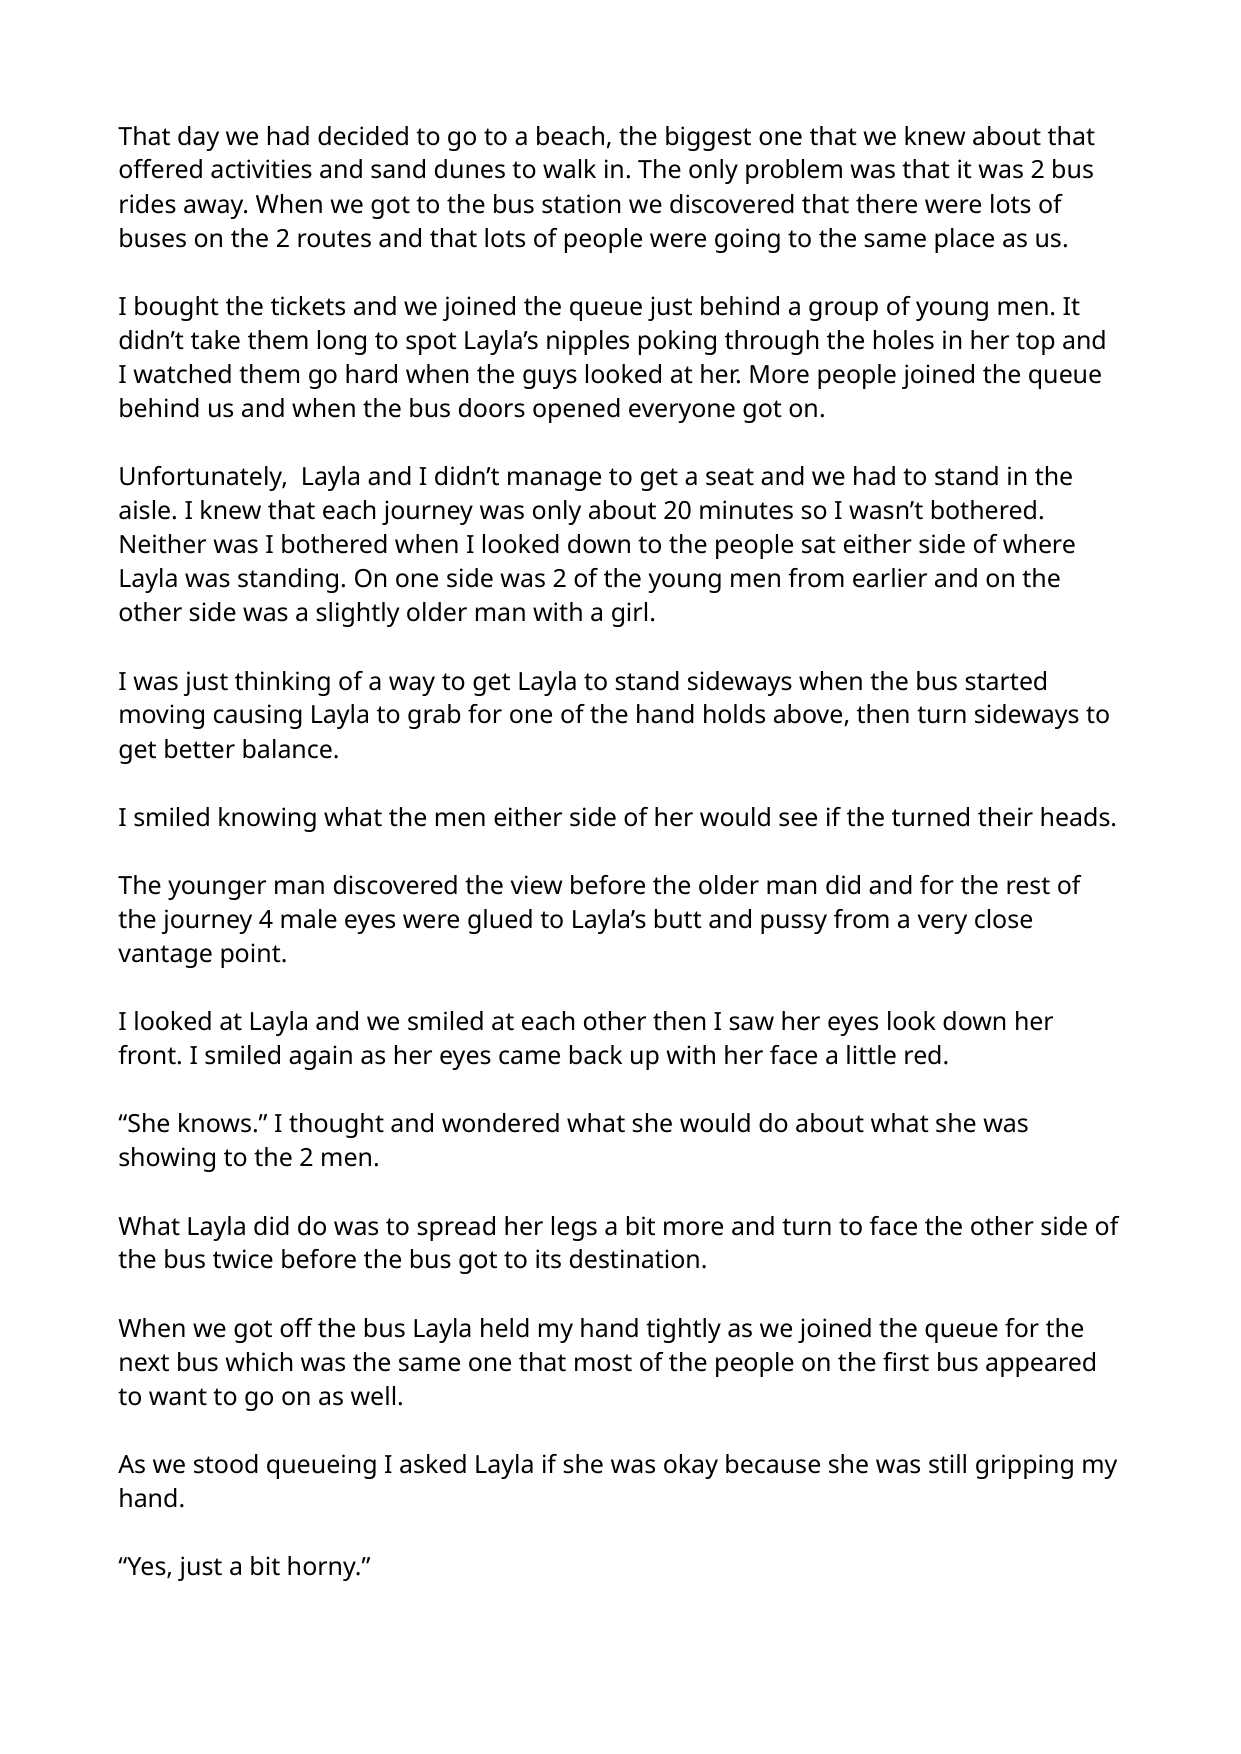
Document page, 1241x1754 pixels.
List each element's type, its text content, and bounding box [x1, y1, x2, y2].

text I bought the tickets and we joined the queue just behind a group of young men. It didn’t take them long to spot Layla’s nipples poking through the holes in her top and I watched them go hard when the guys looked at her. More people joined the queue behind us and when the bus doors opened everyone got on. [118, 288, 1122, 425]
text When we got off the bus Layla held my hand tightly as we joined the queue for the next bus which was the same one that most of the people on the first bus appeared to want to go on as well. [118, 1310, 1122, 1412]
text I smiled knowing what the men either side of her would see if the turned their heads. [118, 799, 1122, 833]
text I looked at Layla and we smiled at each other then I saw her eyes look down her front. I smiled again as her eyes came back up with her face a little red. [118, 1004, 1122, 1072]
text The younger man discovered the view before the older man did and for the rest of the journey 4 male eyes were glued to Layla’s butt and pussy from a very close vantage point. [118, 867, 1122, 970]
text “Yes, just a bit horny.” [118, 1549, 1122, 1583]
text What Layla did do was to spread her legs a bit more and turn to face the other side of the bus twice before the bus got to its destination. [118, 1208, 1122, 1276]
text Unfortunately, Layla and I didn’t manage to get a seat and we had to stand in the aisle. I knew that each journey was only about 20 minutes so I wasn’t bothered. Neither was I bothered when I looked down to the people sat either side of where Layla was standing. On one side was 2 of the young men from earlier and on the other side was a slightly older man with a girl. [118, 459, 1122, 629]
text As we stood queueing I asked Layla if she was okay because she was still gripping my hand. [118, 1447, 1122, 1515]
text “She knows.” I thought and wondered what she would do about what she was showing to the 2 men. [118, 1106, 1122, 1174]
text That day we had decided to go to a beach, the biggest one that we knew about that offered activities and sand dunes to walk in. The only problem was that it was 2 bus rides away. When we got to the bus station we discovered that there were lots of buses on the 2 routes and that lots of people were going to the same place as us. [118, 118, 1122, 254]
text I was just thinking of a way to get Layla to stand sideways when the bus started moving causing Layla to grab for one of the hand holds above, then turn sideways to get better balance. [118, 663, 1122, 765]
